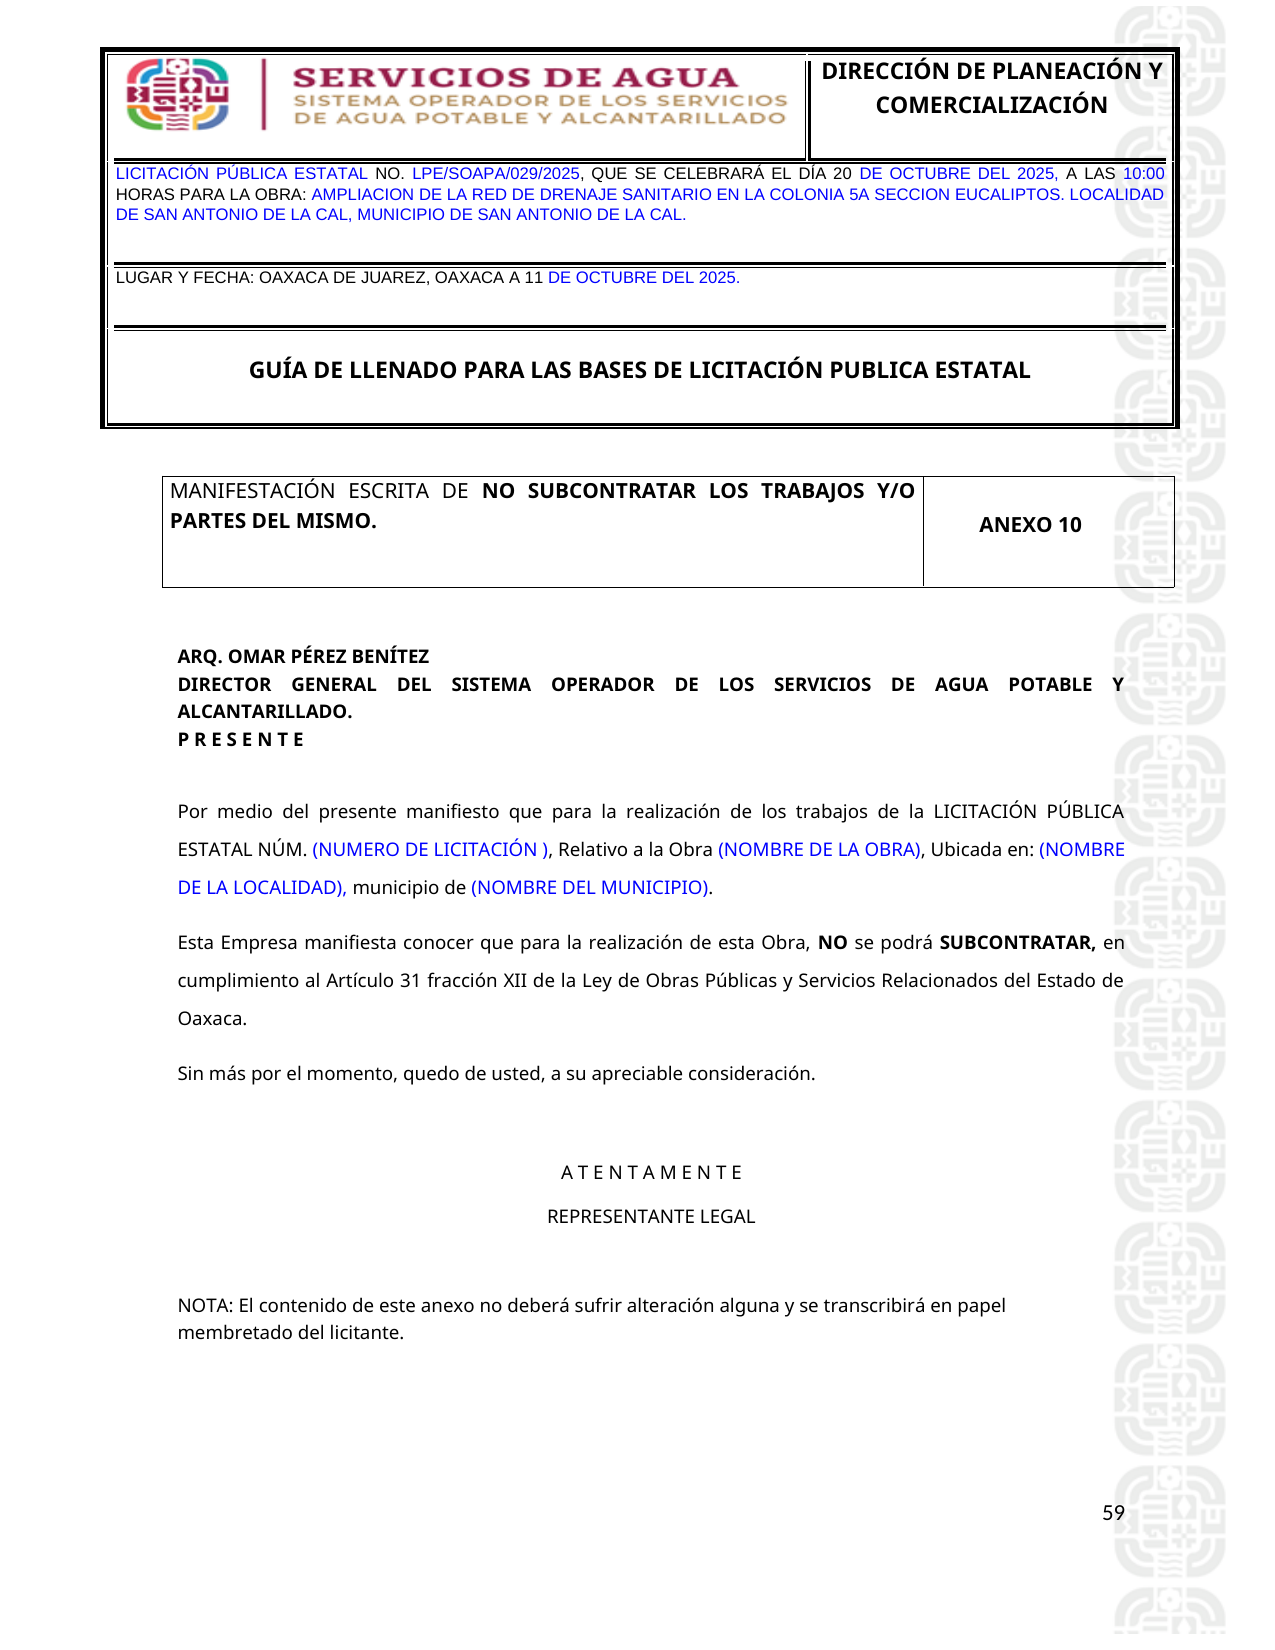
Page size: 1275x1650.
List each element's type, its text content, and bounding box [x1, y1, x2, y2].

table_header MANIFESTACIÓN ESCRITA DE NO SUBCONTRATAR LOS TRABAJOS Y/O PARTES DEL MISMO. [163, 477, 923, 586]
text Sin más por el momento, quedo de usted, a su apreciable consideración. [177, 1061, 1125, 1086]
text P R E S E N T E [177, 726, 1125, 752]
text Por medio del presente manifiesto que para la realización de los trabajos de la LICITACIÓN PÚBLICA ESTATAL NÚM. (NUMERO DE LICITACIÓN ), Relativo a la Obra (NOMBRE DE LA OBRA), Ubicada en: (NOMBRE DE LA LOCALIDAD), municipio de (NOMBRE DEL MUNICIPIO). [177, 798, 1125, 900]
text ARQ. OMAR PÉREZ BENÍTEZ [177, 644, 1125, 669]
picture [1099, 52, 1175, 427]
picture [1099, 6, 1229, 1634]
text NOTA: El contenido de este anexo no deberá sufrir alteración alguna y se transcribirá en papel membretado del licitante. [177, 1292, 1125, 1345]
text A T E N T A M E N T E [177, 1160, 1125, 1185]
table_header ANEXO 10 [924, 477, 1174, 586]
text REPRESENTANTE LEGAL [177, 1204, 1125, 1229]
text Esta Empresa manifiesta conocer que para la realización de esta Obra, NO se podrá SUBCONTRATAR, en cumplimiento al Artículo 31 fracción XII de la Ley de Obras Públicas y Servicios Relacionados del Estado de Oaxaca. [177, 929, 1125, 1031]
text DIRECTOR GENERAL DEL SISTEMA OPERADOR DE LOS SERVICIOS DE AGUA POTABLE Y ALCANTARILLADO. [177, 671, 1125, 724]
picture [122, 55, 796, 143]
